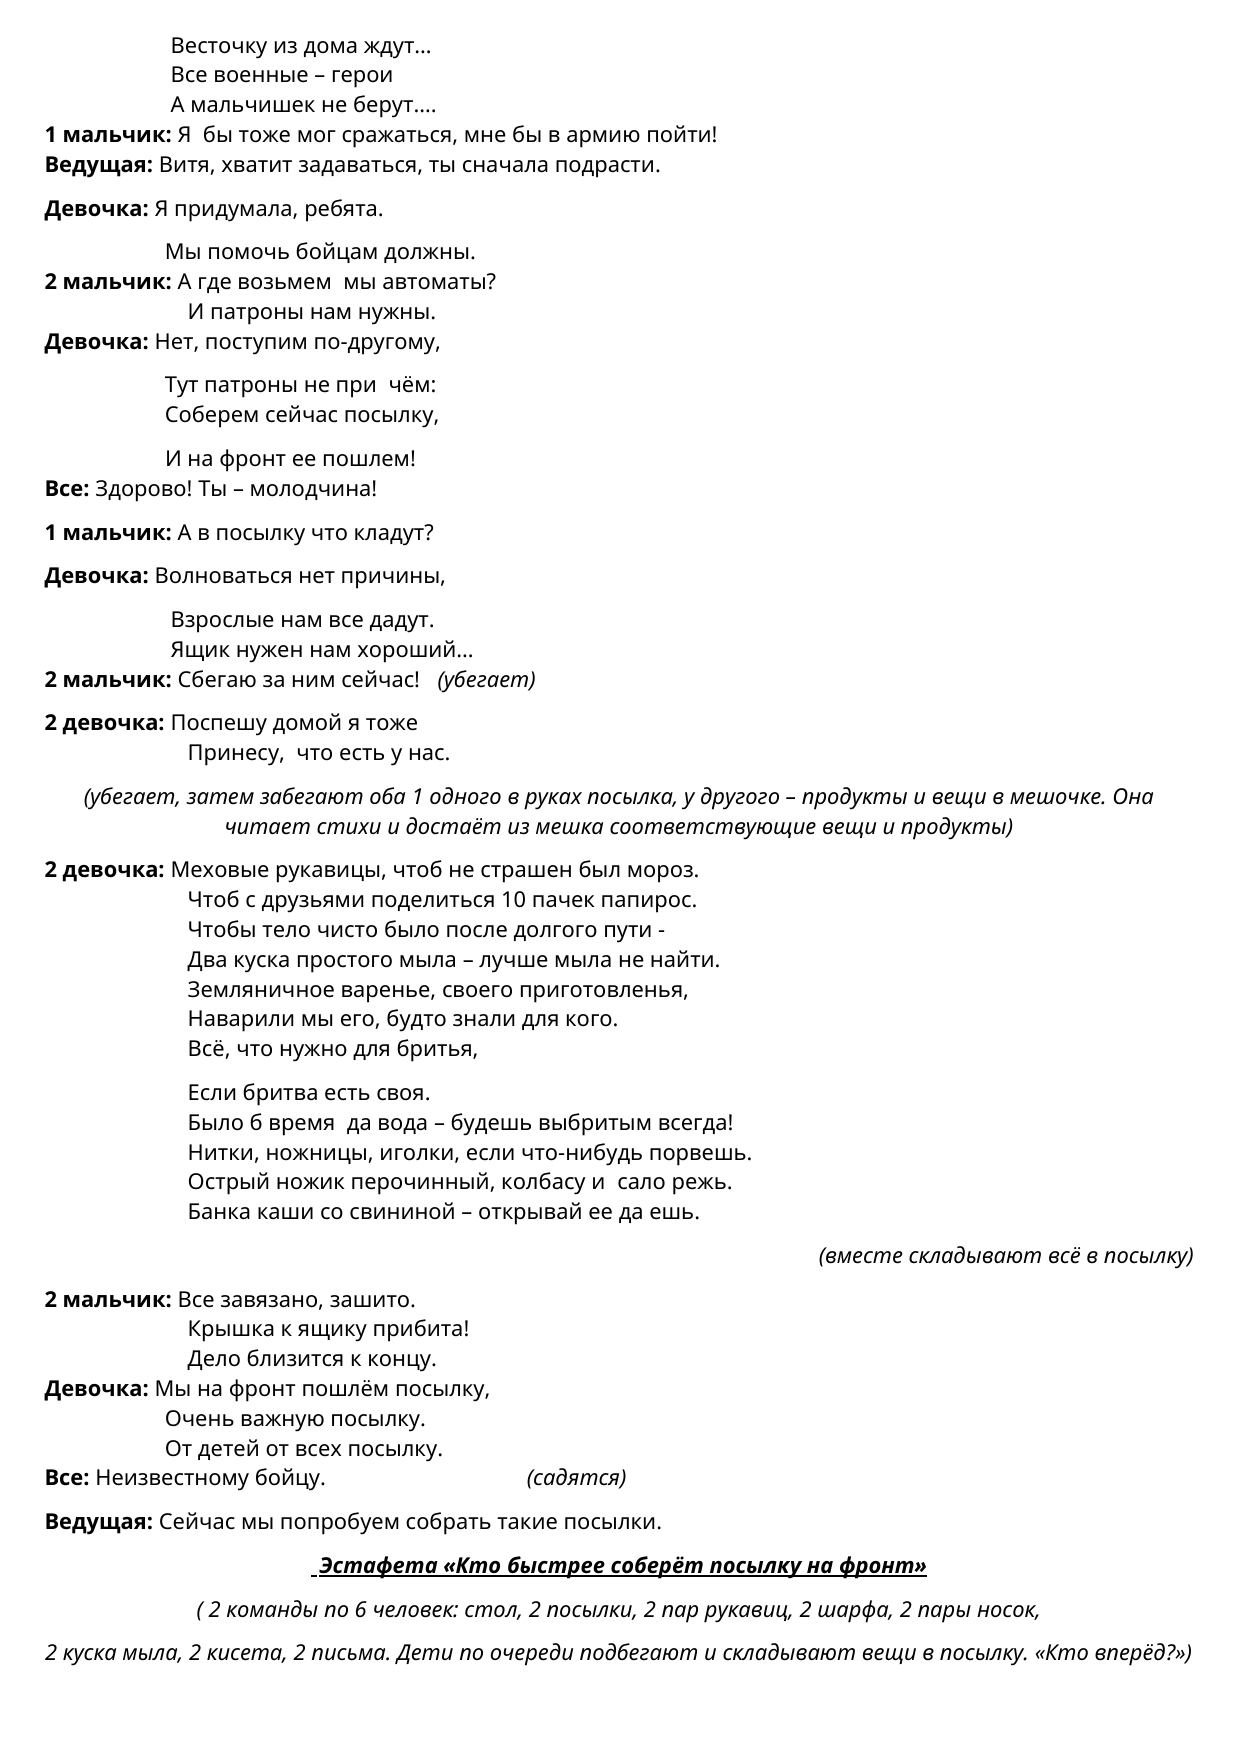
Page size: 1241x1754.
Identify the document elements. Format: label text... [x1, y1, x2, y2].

text (вместе складывают всё в посылку) [44, 1240, 1196, 1269]
text Взрослые нам все дадут. Ящик нужен нам хороший… 2 мальчик: Сбегаю за ним сейчас! (убегает) [44, 604, 1196, 693]
text 2 куска мыла, 2 кисета, 2 письма. Дети по очереди подбегают и складывают вещи в посылку. «Кто вперёд?») [44, 1637, 1196, 1667]
text 2 девочка: Поспешу домой я тоже Принесу, что есть у нас. [44, 707, 1196, 767]
text И на фронт ее пошлем! Все: Здорово! Ты – молодчина! [44, 443, 1196, 502]
text 2 мальчик: Все завязано, зашито. Крышка к ящику прибита! Дело близится к концу. Девочка: Мы на фронт пошлём посылку, Очень важную посылку. От детей от всех посылку. Все: Неизвестному бойцу. (садятся) [44, 1283, 1196, 1492]
text (убегает, затем забегают оба 1 одного в руках посылка, у другого – продукты и вещи в мешочке. Она читает стихи и достаёт из мешка соответствующие вещи и продукты) [44, 781, 1196, 840]
text Если бритва есть своя. Было б время да вода – будешь выбритым всегда! Нитки, ножницы, иголки, если что-нибудь порвешь. Острый ножик перочинный, колбасу и сало режь. Банка каши со свининой – открывай ее да ешь. [44, 1077, 1196, 1226]
text 2 девочка: Меховые рукавицы, чтоб не страшен был мороз. Чтоб с друзьями поделиться 10 пачек папирос. Чтобы тело чисто было после долгого пути - Два куска простого мыла – лучше мыла не найти. Земляничное варенье, своего приготовленья, Наварили мы его, будто знали для кого. Всё, что нужно для бритья, [44, 854, 1196, 1063]
text Тут патроны не при чём: Соберем сейчас посылку, [44, 369, 1196, 429]
text Эстафета «Кто быстрее соберёт посылку на фронт» [44, 1550, 1196, 1579]
text Мы помочь бойцам должны. 2 мальчик: А где возьмем мы автоматы? И патроны нам нужны. Девочка: Нет, поступим по-другому, [44, 236, 1196, 355]
text ( 2 команды по 6 человек: стол, 2 посылки, 2 пар рукавиц, 2 шарфа, 2 пары носок, [44, 1593, 1196, 1623]
text Девочка: Я придумала, ребята. [44, 192, 1196, 222]
text Девочка: Волноваться нет причины, [44, 560, 1196, 590]
text 1 мальчик: А в посылку что кладут? [44, 516, 1196, 546]
text Ведущая: Сейчас мы попробуем собрать такие посылки. [44, 1506, 1196, 1536]
text Весточку из дома ждут… Все военные – герои А мальчишек не берут…. 1 мальчик: Я бы тоже мог сражаться, мне бы в армию пойти! Ведущая: Витя, хватит задаваться, ты сначала подрасти. [44, 29, 1196, 178]
